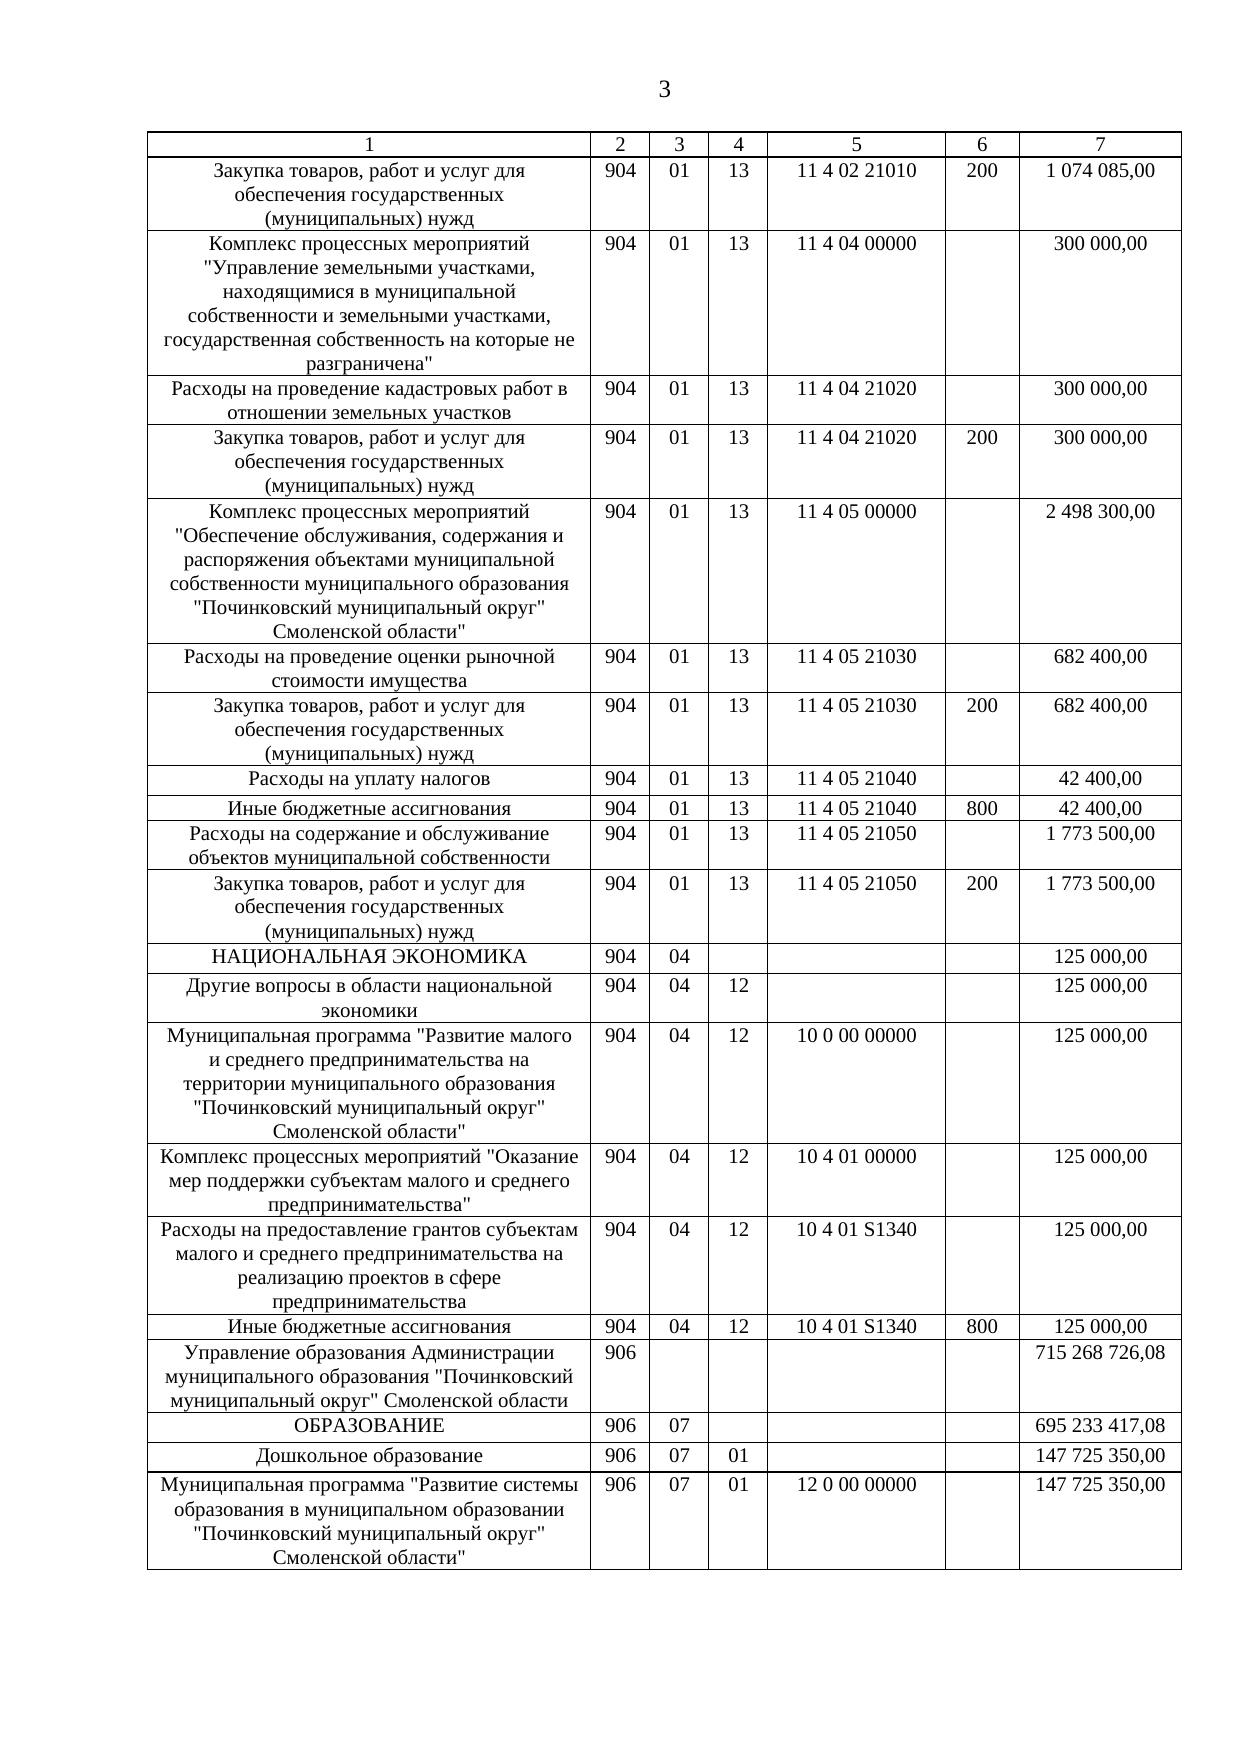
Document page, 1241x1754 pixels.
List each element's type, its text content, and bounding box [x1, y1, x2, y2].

table_cell [946, 644, 1019, 692]
table_cell 13 [709, 644, 767, 692]
table_cell 07 [650, 1413, 708, 1442]
table_cell 800 [946, 1315, 1019, 1338]
table_cell 904 [591, 231, 649, 375]
table_cell 04 [650, 1144, 708, 1216]
table_cell 04 [650, 1217, 708, 1313]
table_header 7 [1020, 133, 1181, 156]
table_cell 125 000,00 [1020, 974, 1181, 1022]
table_cell 904 [591, 944, 649, 972]
table_cell 904 [591, 425, 649, 497]
table_cell 01 [650, 766, 708, 795]
table_cell [946, 974, 1019, 1022]
table_cell 904 [591, 1315, 649, 1338]
table_cell 11 4 04 21020 [768, 376, 945, 424]
table_cell 200 [946, 693, 1019, 765]
table_cell 01 [650, 693, 708, 765]
table_cell [946, 1340, 1019, 1412]
table_cell 10 4 01 00000 [768, 1144, 945, 1216]
table_cell 125 000,00 [1020, 1144, 1181, 1216]
table_cell Другие вопросы в области национальной экономики [148, 974, 590, 1022]
table_cell НАЦИОНАЛЬНАЯ ЭКОНОМИКА [148, 944, 590, 972]
table_cell [946, 1443, 1019, 1471]
table_cell ОБРАЗОВАНИЕ [148, 1413, 590, 1442]
table_cell 11 4 04 21020 [768, 425, 945, 497]
table_cell [946, 1413, 1019, 1442]
table_cell [946, 821, 1019, 869]
table_cell 906 [591, 1443, 649, 1471]
table_cell Расходы на содержание и обслуживание объектов муниципальной собственности [148, 821, 590, 869]
table_cell 904 [591, 1023, 649, 1143]
table_cell 125 000,00 [1020, 1315, 1181, 1338]
table_cell 1 074 085,00 [1020, 158, 1181, 230]
table_header 6 [946, 133, 1019, 156]
table_cell 13 [709, 693, 767, 765]
table_cell 01 [650, 376, 708, 424]
table_cell 11 4 05 21040 [768, 796, 945, 820]
table_cell 13 [709, 870, 767, 943]
table_cell 13 [709, 376, 767, 424]
table_cell 01 [650, 870, 708, 943]
table_cell [768, 974, 945, 1022]
table_cell 800 [946, 796, 1019, 820]
table_cell Расходы на уплату налогов [148, 766, 590, 795]
table_cell 13 [709, 499, 767, 643]
table_cell 12 [709, 1023, 767, 1143]
table_cell 01 [650, 158, 708, 230]
table_cell [946, 1473, 1019, 1569]
table_cell [768, 1413, 945, 1442]
table_cell 01 [709, 1443, 767, 1471]
table_cell 1 773 500,00 [1020, 821, 1181, 869]
table_cell 147 725 350,00 [1020, 1473, 1181, 1569]
table_cell 07 [650, 1443, 708, 1471]
table_cell Закупка товаров, работ и услуг для обеспечения государственных (муниципальных) нужд [148, 158, 590, 230]
table_cell 11 4 05 21050 [768, 821, 945, 869]
table_cell Иные бюджетные ассигнования [148, 1315, 590, 1338]
table_cell 904 [591, 499, 649, 643]
table_cell 125 000,00 [1020, 1023, 1181, 1143]
table_cell Расходы на проведение оценки рыночной стоимости имущества [148, 644, 590, 692]
table_cell Комплекс процессных мероприятий "Управление земельными участками, находящимися в муниципальной собственности и земельными участками, государственная собственность на которые не разграничена" [148, 231, 590, 375]
table_cell [946, 499, 1019, 643]
table_cell 13 [709, 231, 767, 375]
table_cell 904 [591, 1217, 649, 1313]
table_cell 01 [650, 499, 708, 643]
table_cell 904 [591, 644, 649, 692]
table_cell 13 [709, 158, 767, 230]
table_cell [709, 944, 767, 972]
table_cell 904 [591, 1144, 649, 1216]
table_cell 01 [650, 796, 708, 820]
table_cell 11 4 02 21010 [768, 158, 945, 230]
table_cell 904 [591, 158, 649, 230]
table_cell 11 4 04 00000 [768, 231, 945, 375]
table_cell [650, 1340, 708, 1412]
table_header 2 [591, 133, 649, 156]
table_cell 10 4 01 S1340 [768, 1217, 945, 1313]
table_cell 904 [591, 376, 649, 424]
table_cell 04 [650, 1023, 708, 1143]
table_cell 13 [709, 766, 767, 795]
table_cell 11 4 05 21050 [768, 870, 945, 943]
table_cell 01 [650, 231, 708, 375]
table_cell 12 [709, 1217, 767, 1313]
table_cell 906 [591, 1413, 649, 1442]
table_cell 10 4 01 S1340 [768, 1315, 945, 1338]
table_cell 13 [709, 821, 767, 869]
table_cell 11 4 05 21030 [768, 644, 945, 692]
table_cell Расходы на предоставление грантов субъектам малого и среднего предпринимательства на реализацию проектов в сфере предпринимательства [148, 1217, 590, 1313]
table_cell 904 [591, 974, 649, 1022]
table_cell [946, 231, 1019, 375]
table_cell Муниципальная программа "Развитие малого и среднего предпринимательства на территории муниципального образования "Починковский муниципальный округ" Смоленской области" [148, 1023, 590, 1143]
table_cell 682 400,00 [1020, 693, 1181, 765]
table_cell [946, 1023, 1019, 1143]
table_cell 300 000,00 [1020, 376, 1181, 424]
table_header 4 [709, 133, 767, 156]
table_cell Закупка товаров, работ и услуг для обеспечения государственных (муниципальных) нужд [148, 870, 590, 943]
table_cell 125 000,00 [1020, 1217, 1181, 1313]
table_cell [946, 766, 1019, 795]
table_cell 300 000,00 [1020, 231, 1181, 375]
table_cell 11 4 05 21040 [768, 766, 945, 795]
table_cell Иные бюджетные ассигнования [148, 796, 590, 820]
table_header 3 [650, 133, 708, 156]
table_cell 13 [709, 425, 767, 497]
table_cell 2 498 300,00 [1020, 499, 1181, 643]
table_cell Закупка товаров, работ и услуг для обеспечения государственных (муниципальных) нужд [148, 425, 590, 497]
table_cell 300 000,00 [1020, 425, 1181, 497]
table_cell 1 773 500,00 [1020, 870, 1181, 943]
table_cell [768, 1443, 945, 1471]
table_cell 715 268 726,08 [1020, 1340, 1181, 1412]
table_cell 13 [709, 796, 767, 820]
table_cell 682 400,00 [1020, 644, 1181, 692]
table_cell 42 400,00 [1020, 796, 1181, 820]
table_cell 200 [946, 425, 1019, 497]
table_cell 01 [650, 821, 708, 869]
table_cell [946, 376, 1019, 424]
table_cell [946, 1217, 1019, 1313]
table_cell 904 [591, 821, 649, 869]
table_cell 904 [591, 693, 649, 765]
table_cell 01 [650, 644, 708, 692]
table_cell [946, 1144, 1019, 1216]
table_cell 904 [591, 796, 649, 820]
table_cell [709, 1340, 767, 1412]
table_cell Комплекс процессных мероприятий "Обеспечение обслуживания, содержания и распоряжения объектами муниципальной собственности муниципального образования "Починковский муниципальный округ" Смоленской области" [148, 499, 590, 643]
table_header 5 [768, 133, 945, 156]
table_cell 906 [591, 1473, 649, 1569]
table_cell 11 4 05 00000 [768, 499, 945, 643]
table_cell 07 [650, 1473, 708, 1569]
table_cell 01 [650, 425, 708, 497]
table_cell 04 [650, 944, 708, 972]
table_cell [709, 1413, 767, 1442]
table_cell [768, 944, 945, 972]
table_cell [946, 944, 1019, 972]
table_cell 695 233 417,08 [1020, 1413, 1181, 1442]
table_cell 125 000,00 [1020, 944, 1181, 972]
table_cell 12 [709, 974, 767, 1022]
table_cell 200 [946, 158, 1019, 230]
table_cell 12 [709, 1144, 767, 1216]
table_cell 147 725 350,00 [1020, 1443, 1181, 1471]
table_cell Муниципальная программа "Развитие системы образования в муниципальном образовании "Починковский муниципальный округ" Смоленской области" [148, 1473, 590, 1569]
table_cell 04 [650, 1315, 708, 1338]
table_cell 904 [591, 870, 649, 943]
table_cell 906 [591, 1340, 649, 1412]
table_cell 11 4 05 21030 [768, 693, 945, 765]
table_cell 200 [946, 870, 1019, 943]
table_cell 12 [709, 1315, 767, 1338]
table_cell Расходы на проведение кадастровых работ в отношении земельных участков [148, 376, 590, 424]
table_cell 10 0 00 00000 [768, 1023, 945, 1143]
table_cell 904 [591, 766, 649, 795]
table_cell 42 400,00 [1020, 766, 1181, 795]
table_cell [768, 1340, 945, 1412]
table_header 1 [148, 133, 590, 156]
table_cell Управление образования Администрации муниципального образования "Починковский муниципальный округ" Смоленской области [148, 1340, 590, 1412]
table_cell Комплекс процессных мероприятий "Оказание мер поддержки субъектам малого и среднего предпринимательства" [148, 1144, 590, 1216]
table_cell Дошкольное образование [148, 1443, 590, 1471]
table_cell Закупка товаров, работ и услуг для обеспечения государственных (муниципальных) нужд [148, 693, 590, 765]
table_cell 01 [709, 1473, 767, 1569]
table_cell 04 [650, 974, 708, 1022]
table_cell 12 0 00 00000 [768, 1473, 945, 1569]
